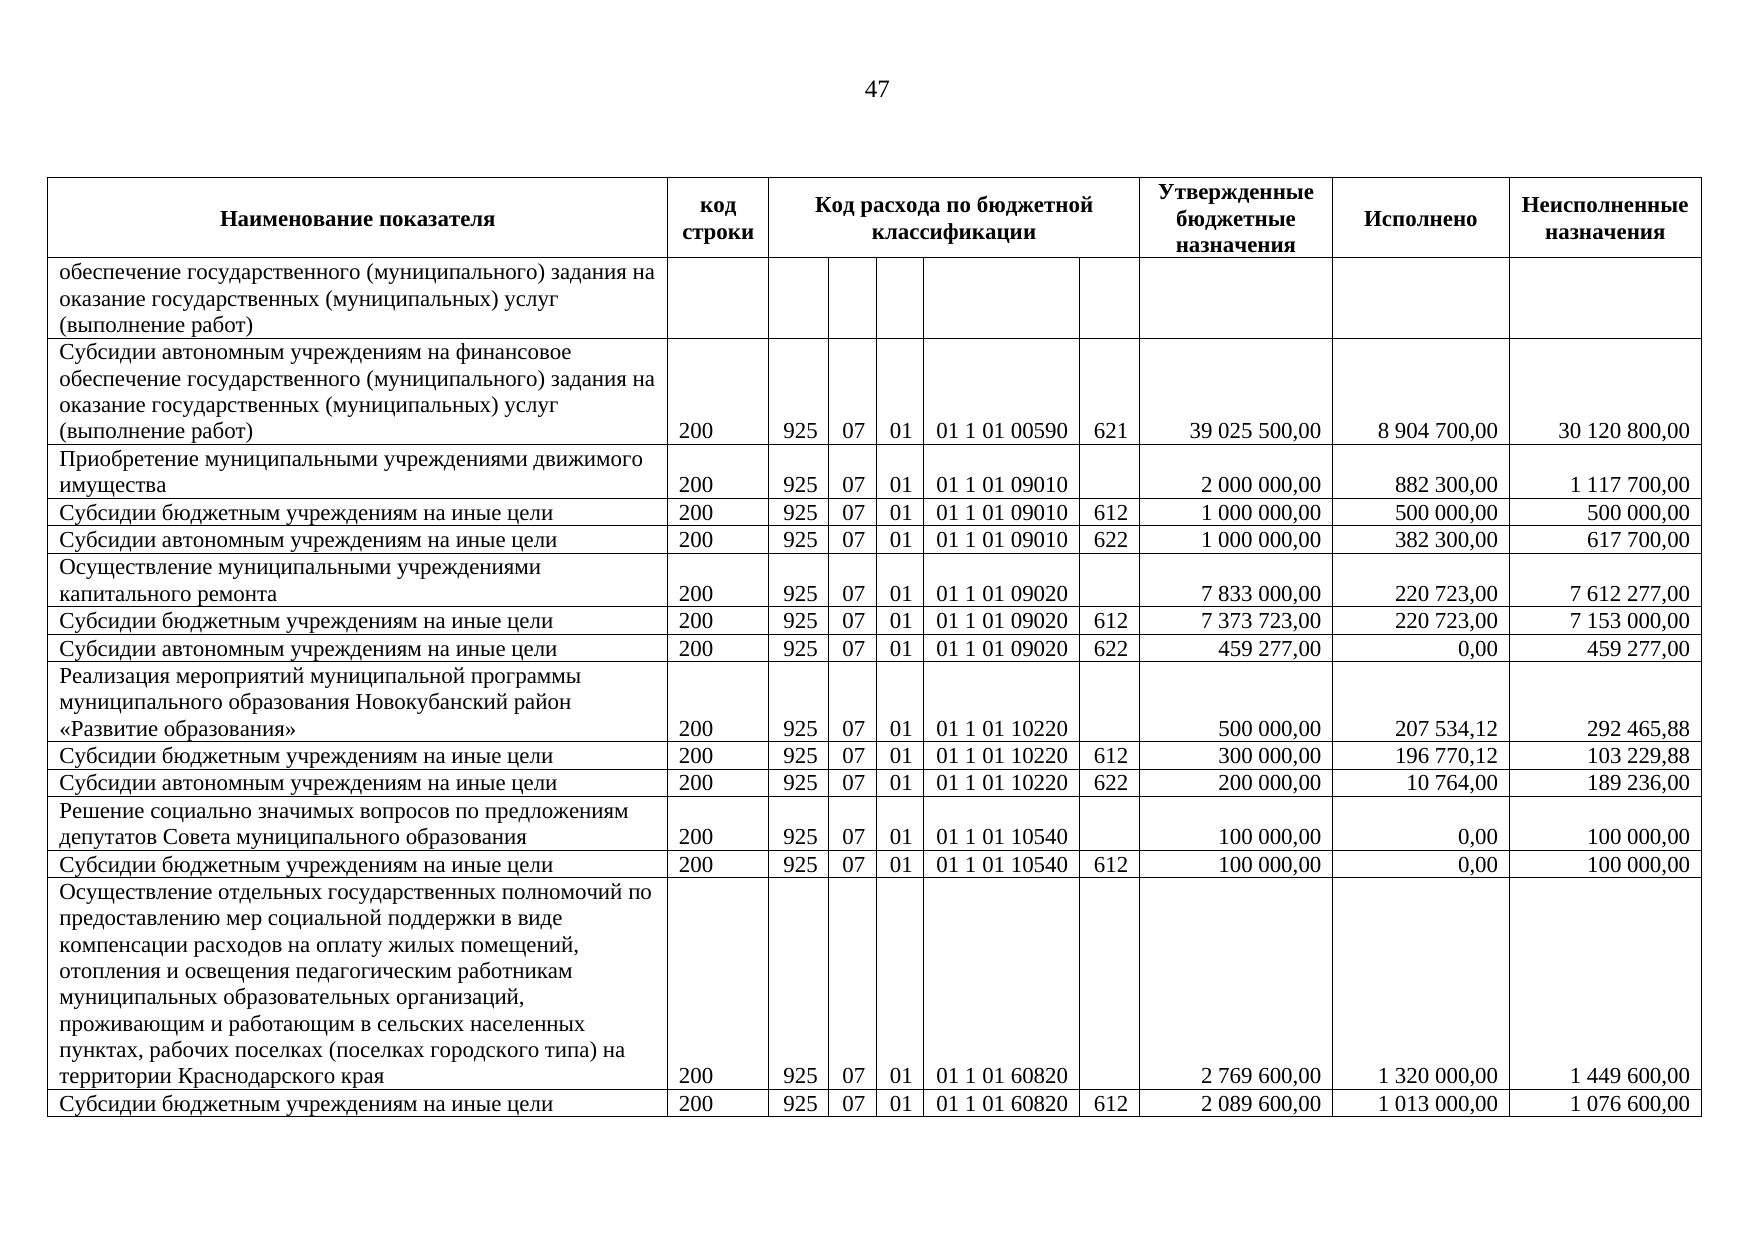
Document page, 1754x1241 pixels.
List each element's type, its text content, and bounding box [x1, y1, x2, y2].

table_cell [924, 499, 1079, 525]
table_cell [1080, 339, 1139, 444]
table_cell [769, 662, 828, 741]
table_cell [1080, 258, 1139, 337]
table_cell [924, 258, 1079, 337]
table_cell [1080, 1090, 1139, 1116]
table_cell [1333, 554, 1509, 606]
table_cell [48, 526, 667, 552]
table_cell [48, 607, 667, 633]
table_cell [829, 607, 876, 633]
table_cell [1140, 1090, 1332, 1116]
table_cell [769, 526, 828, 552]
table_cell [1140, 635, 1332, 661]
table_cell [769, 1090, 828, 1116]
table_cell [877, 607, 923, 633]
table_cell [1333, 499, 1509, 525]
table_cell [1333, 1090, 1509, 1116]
table_header Код расхода по бюджетной классификации [769, 178, 1139, 257]
table_header код строки [668, 178, 768, 257]
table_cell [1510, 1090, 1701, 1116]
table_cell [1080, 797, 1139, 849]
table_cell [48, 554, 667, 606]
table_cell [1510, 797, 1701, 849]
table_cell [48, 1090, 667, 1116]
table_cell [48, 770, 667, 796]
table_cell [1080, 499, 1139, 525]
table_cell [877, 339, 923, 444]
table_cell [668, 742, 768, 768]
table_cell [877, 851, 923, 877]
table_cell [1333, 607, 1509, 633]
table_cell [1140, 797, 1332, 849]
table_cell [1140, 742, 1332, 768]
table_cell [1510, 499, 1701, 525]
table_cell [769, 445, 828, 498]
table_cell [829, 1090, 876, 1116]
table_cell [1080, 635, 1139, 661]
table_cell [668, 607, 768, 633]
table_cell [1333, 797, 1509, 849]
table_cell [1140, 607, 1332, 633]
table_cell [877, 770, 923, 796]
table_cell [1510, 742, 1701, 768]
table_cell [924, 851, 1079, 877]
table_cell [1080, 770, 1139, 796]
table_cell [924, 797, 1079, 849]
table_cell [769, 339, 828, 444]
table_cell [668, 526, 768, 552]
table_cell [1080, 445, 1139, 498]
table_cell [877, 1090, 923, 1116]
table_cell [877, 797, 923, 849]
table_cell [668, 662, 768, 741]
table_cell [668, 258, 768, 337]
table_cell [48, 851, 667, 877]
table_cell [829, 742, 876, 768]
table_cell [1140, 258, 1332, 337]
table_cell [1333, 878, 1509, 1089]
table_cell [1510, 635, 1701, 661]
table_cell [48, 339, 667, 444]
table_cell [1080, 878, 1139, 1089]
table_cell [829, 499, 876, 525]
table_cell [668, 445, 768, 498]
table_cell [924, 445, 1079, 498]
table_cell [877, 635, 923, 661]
table_header Неисполненные назначения [1510, 178, 1701, 257]
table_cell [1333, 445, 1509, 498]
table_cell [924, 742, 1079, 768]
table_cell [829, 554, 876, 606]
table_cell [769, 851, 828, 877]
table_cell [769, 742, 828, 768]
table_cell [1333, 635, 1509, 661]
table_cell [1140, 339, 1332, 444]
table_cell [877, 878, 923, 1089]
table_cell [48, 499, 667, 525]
table_header Утвержденные бюджетные назначения [1140, 178, 1332, 257]
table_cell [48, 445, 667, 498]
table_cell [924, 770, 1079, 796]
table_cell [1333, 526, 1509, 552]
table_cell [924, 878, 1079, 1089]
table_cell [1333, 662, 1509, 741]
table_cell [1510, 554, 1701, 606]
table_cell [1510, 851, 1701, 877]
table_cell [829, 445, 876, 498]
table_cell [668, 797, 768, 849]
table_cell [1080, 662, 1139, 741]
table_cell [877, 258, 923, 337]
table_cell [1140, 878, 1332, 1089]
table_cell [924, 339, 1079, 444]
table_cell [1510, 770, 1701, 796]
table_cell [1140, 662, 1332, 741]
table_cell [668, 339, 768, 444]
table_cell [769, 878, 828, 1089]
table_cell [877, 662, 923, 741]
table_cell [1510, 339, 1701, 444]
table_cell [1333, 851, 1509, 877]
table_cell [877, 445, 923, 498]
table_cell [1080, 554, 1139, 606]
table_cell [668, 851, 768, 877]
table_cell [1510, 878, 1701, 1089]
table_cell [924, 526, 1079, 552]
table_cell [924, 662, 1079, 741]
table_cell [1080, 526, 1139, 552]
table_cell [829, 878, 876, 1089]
table_header Наименование показателя [48, 178, 667, 257]
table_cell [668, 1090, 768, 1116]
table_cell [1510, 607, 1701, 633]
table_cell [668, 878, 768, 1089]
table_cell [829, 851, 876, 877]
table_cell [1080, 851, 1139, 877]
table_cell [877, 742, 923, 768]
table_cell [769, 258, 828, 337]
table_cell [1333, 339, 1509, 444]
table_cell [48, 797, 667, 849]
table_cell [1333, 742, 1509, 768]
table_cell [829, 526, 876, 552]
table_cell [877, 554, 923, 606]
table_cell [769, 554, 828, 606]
table_header Исполнено [1333, 178, 1509, 257]
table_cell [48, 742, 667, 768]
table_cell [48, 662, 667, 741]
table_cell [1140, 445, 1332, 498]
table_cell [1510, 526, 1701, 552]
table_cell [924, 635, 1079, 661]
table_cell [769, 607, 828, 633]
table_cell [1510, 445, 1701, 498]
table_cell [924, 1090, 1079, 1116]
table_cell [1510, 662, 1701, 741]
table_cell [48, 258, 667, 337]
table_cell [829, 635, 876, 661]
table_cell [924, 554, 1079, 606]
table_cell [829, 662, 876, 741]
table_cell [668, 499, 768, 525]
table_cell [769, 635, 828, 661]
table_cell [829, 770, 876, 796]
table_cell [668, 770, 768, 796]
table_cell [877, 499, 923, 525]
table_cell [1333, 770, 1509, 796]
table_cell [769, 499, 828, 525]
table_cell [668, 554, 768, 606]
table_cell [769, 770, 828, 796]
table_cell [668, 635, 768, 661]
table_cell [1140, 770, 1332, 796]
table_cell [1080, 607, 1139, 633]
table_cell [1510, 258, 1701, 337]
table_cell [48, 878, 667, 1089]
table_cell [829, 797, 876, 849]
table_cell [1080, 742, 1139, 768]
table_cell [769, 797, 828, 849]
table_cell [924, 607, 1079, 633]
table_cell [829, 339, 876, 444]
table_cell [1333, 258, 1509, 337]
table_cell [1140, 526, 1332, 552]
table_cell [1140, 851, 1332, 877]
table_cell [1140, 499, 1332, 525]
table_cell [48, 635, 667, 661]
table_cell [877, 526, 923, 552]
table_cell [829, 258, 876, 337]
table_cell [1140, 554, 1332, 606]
